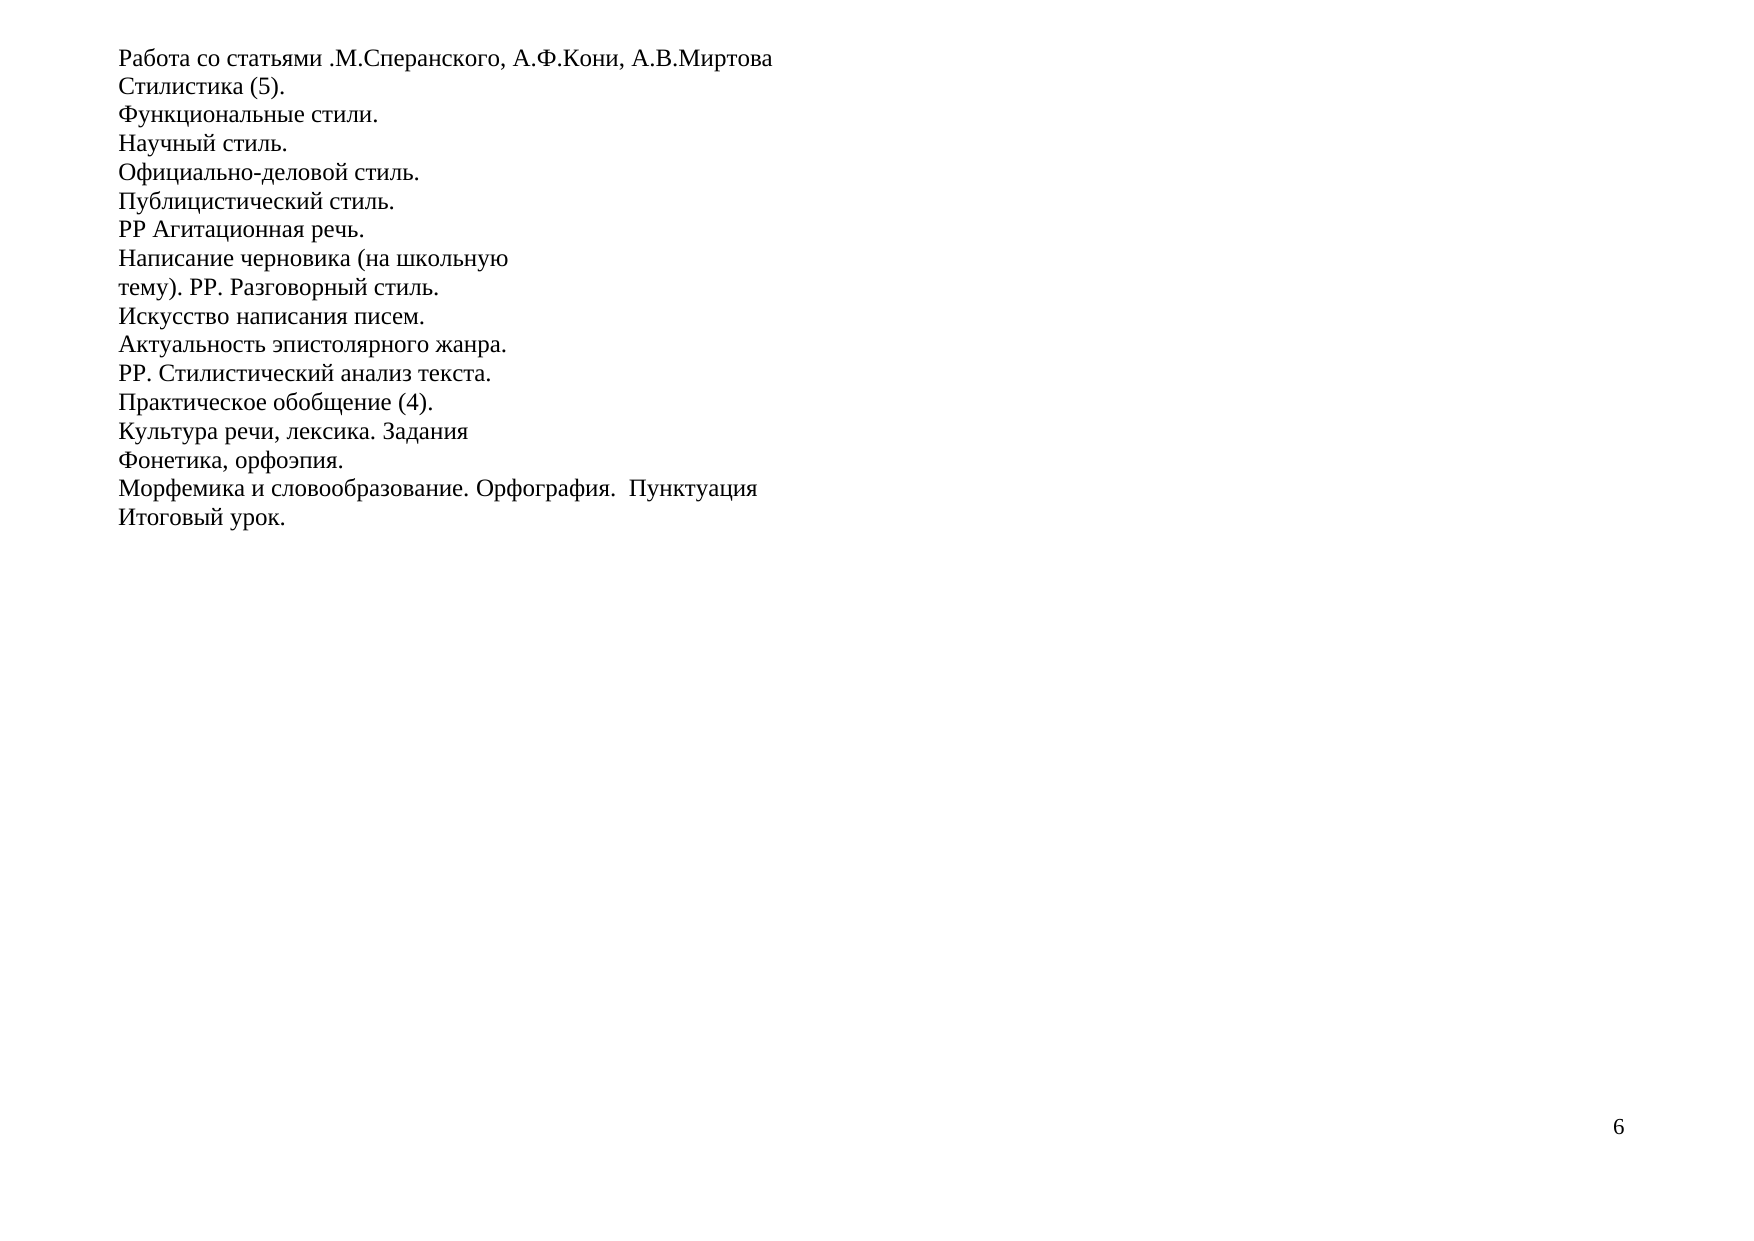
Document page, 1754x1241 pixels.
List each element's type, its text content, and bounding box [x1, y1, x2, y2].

text Морфемика и словообразование. Орфография. Пунктуация [118, 473, 831, 502]
text Работа со статьями .М.Сперанского, А.Ф.Кони, А.В.Миртова Стилистика (5). [118, 43, 775, 100]
text Официально-деловой стиль. Публицистический стиль. [118, 157, 422, 214]
text Практическое обобщение (4). [118, 387, 1648, 416]
text РР Агитационная речь. [118, 215, 1648, 243]
text Искусство написания писем. Актуальность эпистолярного жанра. РР. Стилистический анализ текста. [118, 301, 509, 387]
text Написание черновика (на школьную тему). РР. Разговорный стиль. [118, 243, 579, 301]
text Функциональные стили. Научный стиль. [118, 100, 380, 157]
text Итоговый урок. [118, 502, 293, 531]
text Культура речи, лексика. Задания Фонетика, орфоэпия. [118, 416, 554, 473]
